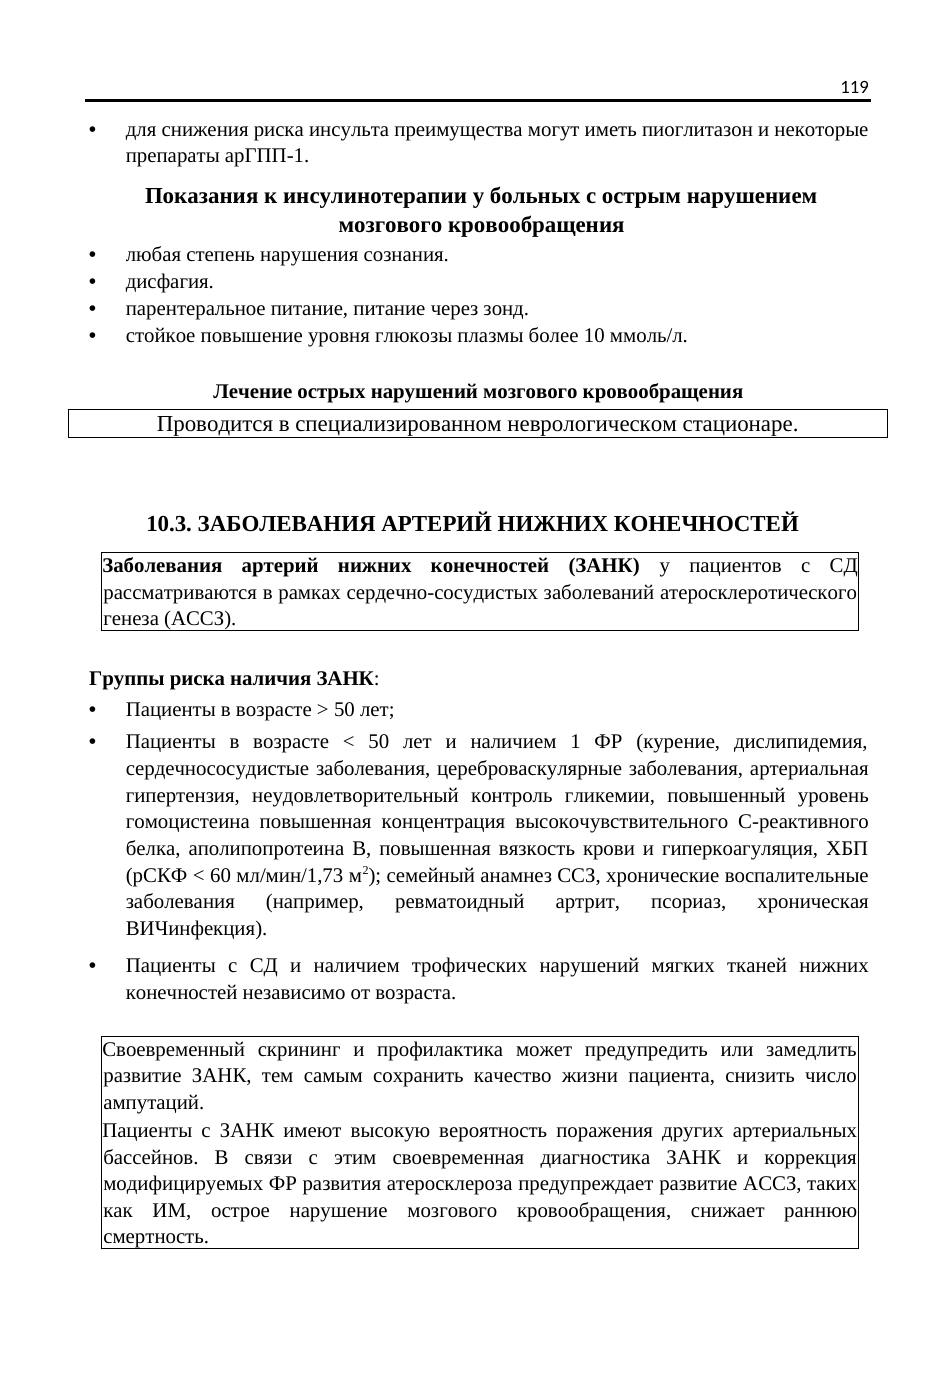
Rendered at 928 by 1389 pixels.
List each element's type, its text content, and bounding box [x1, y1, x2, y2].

text Заболевания артерий нижних конечностей (ЗАНК) у пациентов с СД рассматриваются в рамках сердечно-сосудистых заболеваний атеросклеротического генеза (АССЗ). [102, 553, 858, 630]
text Своевременный скрининг и профилактика может предупредить или замедлить развитие ЗАНК, тем самым сохранить качество жизни пациента, снизить число ампутаций. [102, 1037, 858, 1114]
text Группы риска наличия ЗАНК: [88, 665, 870, 689]
list Пациенты в возрасте ˃ 50 лет; [88, 697, 869, 721]
text Пациенты с ЗАНК имеют высокую вероятность поражения других артериальных бассейнов. В связи с этим своевременная диагностика ЗАНК и коррекция модифицируемых ФР развития атеросклероза предупреждает развитие АССЗ, таких как ИМ, острое нарушение мозгового кровообращения, снижает раннюю смертность. [102, 1117, 858, 1248]
list любая степень нарушения сознания. [88, 241, 869, 266]
list парентеральное питание, питание через зонд. [88, 296, 869, 320]
list дисфагия. [88, 269, 869, 293]
list стойкое повышение уровня глюкозы плазмы более 10 ммоль/л. [88, 323, 869, 347]
list Пациенты с СД и наличием трофических нарушений мягких тканей нижних конечностей независимо от возраста. [88, 953, 869, 1004]
list Пациенты в возрасте < 50 лет и наличием 1 ФР (курение, дислипидемия, сердечнососудистые заболевания, цереброваскулярные заболевания, артериальная гипертензия, неудовлетворительный контроль гликемии, повышенный уровень гомоцистеина повышенная концентрация высокочувствительного С-реактивного белка, аполипопротеина В, повышенная вязкость крови и гиперкоагуляция, ХБП (рСКФ < 60 мл/мин/1,73 м2); семейный анамнез ССЗ, хронические воспалительные заболевания (например, ревматоидный артрит, псориаз, хроническая ВИЧинфекция). [88, 729, 869, 940]
text Лечение острых нарушений мозгового кровообращения [81, 379, 876, 403]
text Проводится в специализированном неврологическом стационаре. [69, 410, 887, 437]
subtitle Показания к инсулинотерапии у больных с острым нарушением мозгового кровообращения [90, 182, 872, 238]
list для снижения риска инсульта преимущества могут иметь пиоглитазон и некоторые препараты арГПП-1. [88, 116, 869, 167]
subtitle 10.3. ЗАБОЛЕВАНИЯ АРТЕРИЙ НИЖНИХ КОНЕЧНОСТЕЙ [70, 510, 874, 536]
